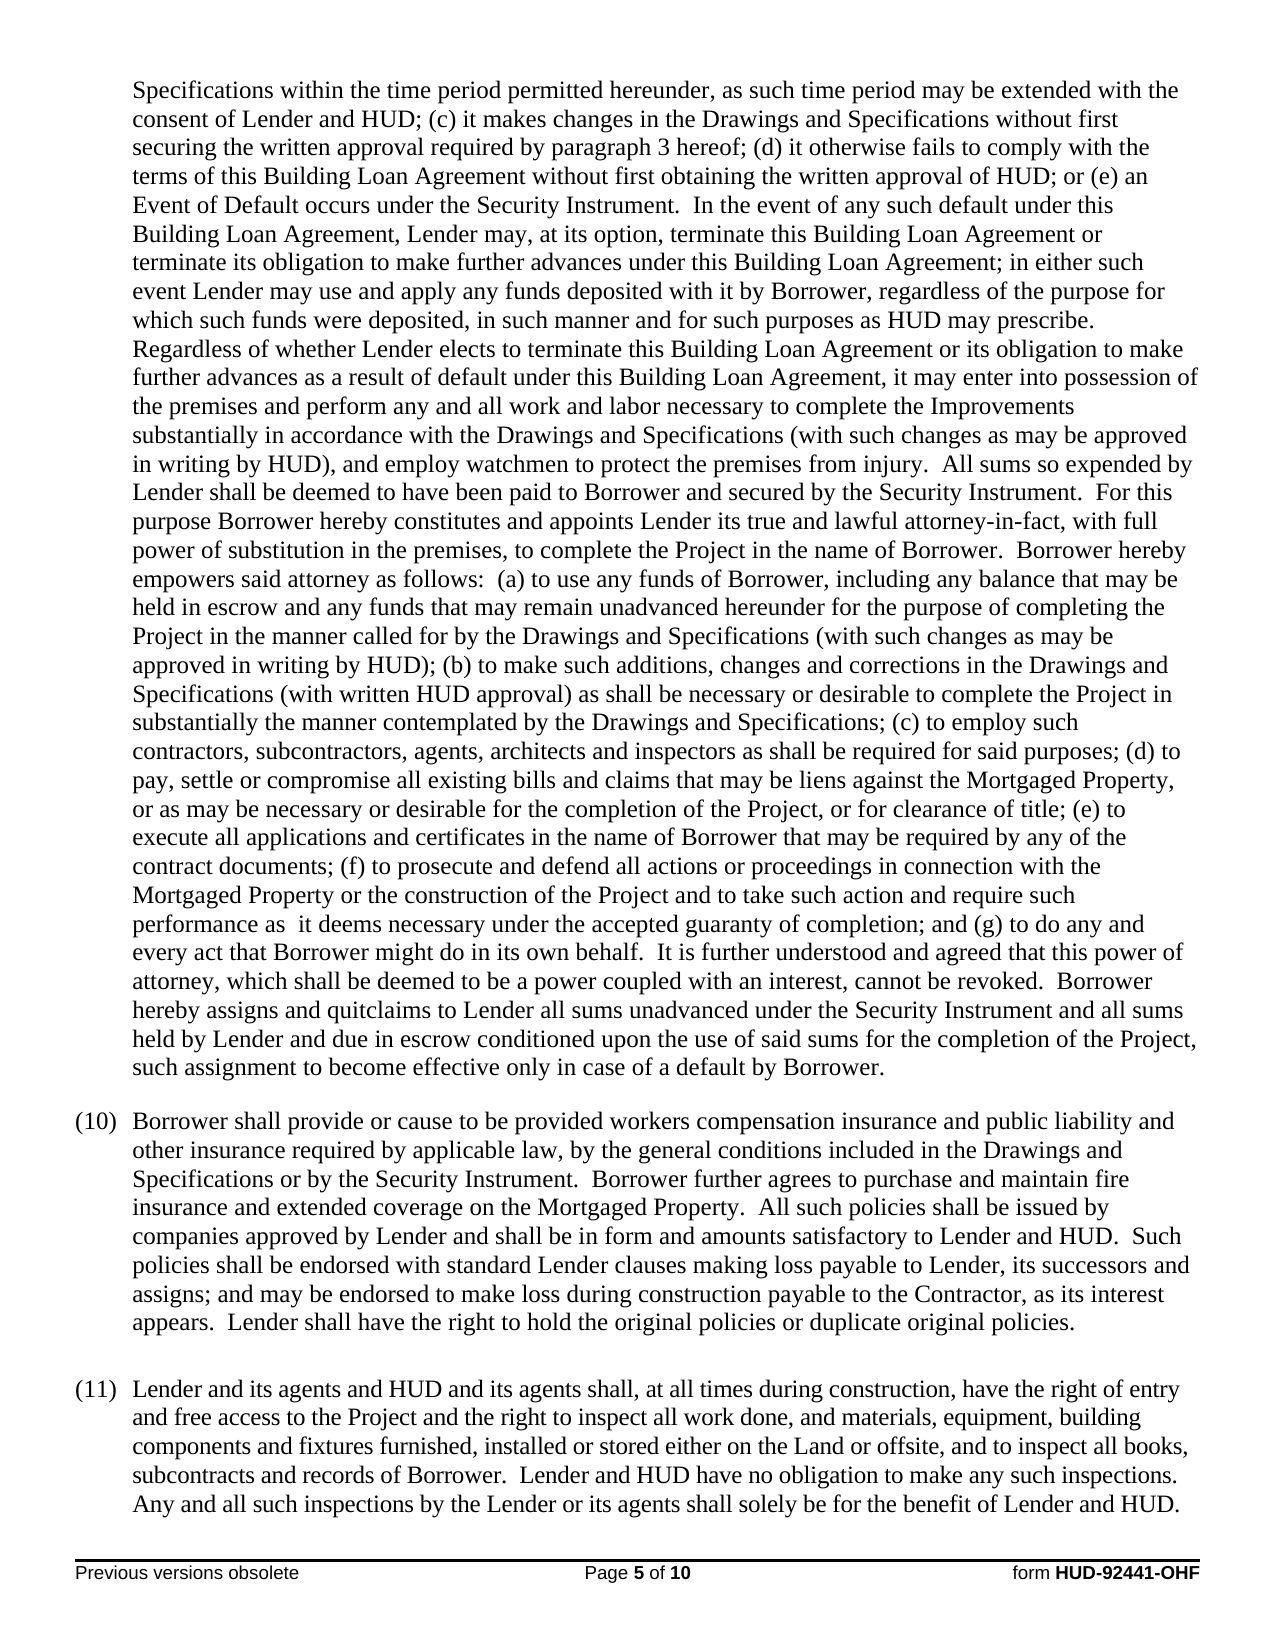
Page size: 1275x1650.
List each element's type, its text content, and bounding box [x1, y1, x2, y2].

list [75, 75, 1200, 1081]
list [75, 1374, 1200, 1517]
list Borrower shall provide or cause to be provided workers compensation insurance and public liability and other insurance required by applicable law, by the general conditions included in the Drawings and Specifications or by the Security Instrument. Borrower further agrees to purchase and maintain fire insurance and extended coverage on the Mortgaged Property. All such policies shall be issued by companies approved by Lender and shall be in form and amounts satisfactory to Lender and HUD. Such policies shall be endorsed with standard Lender clauses making loss payable to Lender, its successors and assigns; and may be endorsed to make loss during construction payable to the Contractor, as its interest appears. Lender shall have the right to hold the original policies or duplicate original policies. [75, 1106, 1200, 1336]
